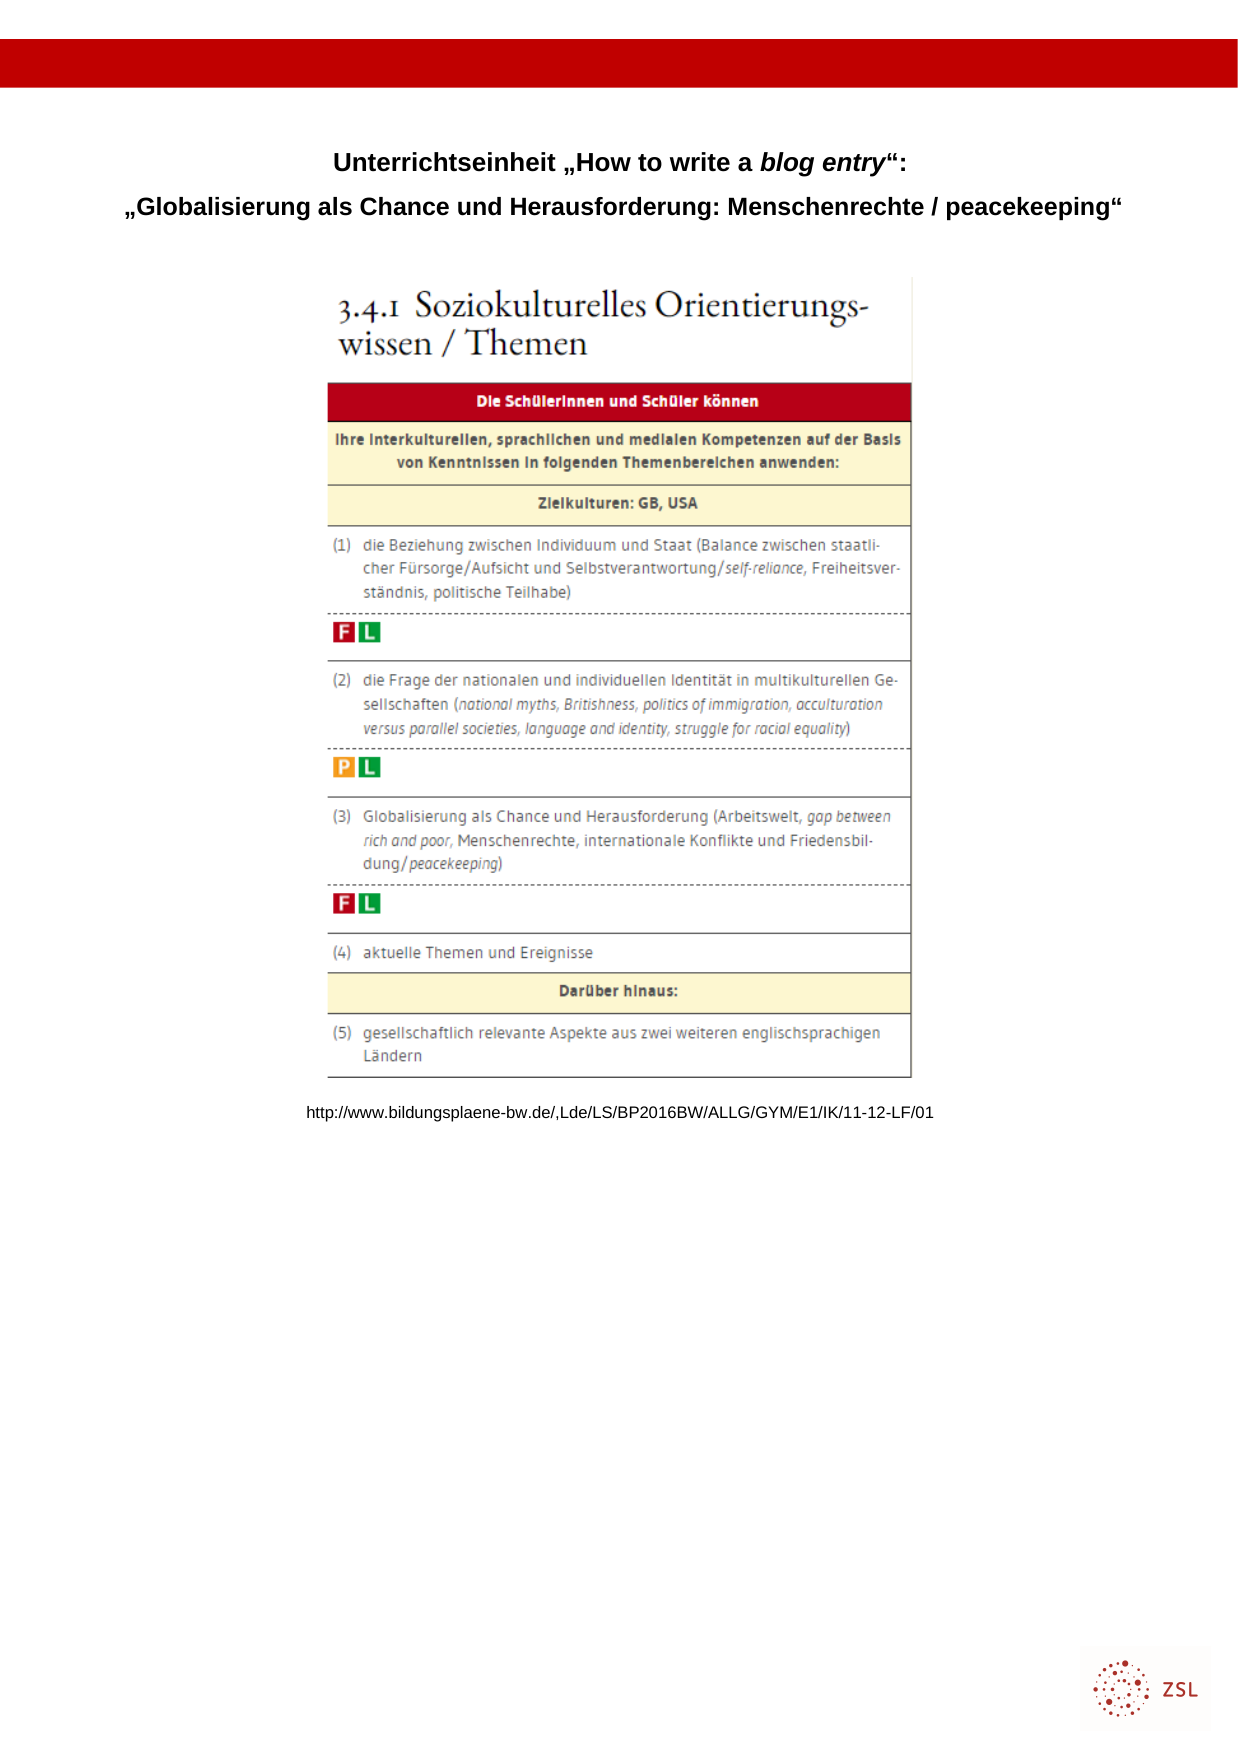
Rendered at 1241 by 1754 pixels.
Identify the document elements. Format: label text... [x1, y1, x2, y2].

text http://www.bildungsplaene-bw.de/,Lde/LS/BP2016BW/ALLG/GYM/E1/IK/11-12-LF/01 [103, 1103, 1137, 1122]
picture [327, 277, 913, 1078]
picture [1079, 1646, 1212, 1731]
text „Globalisierung als Chance und Herausforderung: Menschenrechte / peacekeeping“ [103, 191, 1137, 220]
text Unterrichtseinheit „How to write a blog entry“: [103, 147, 1137, 177]
